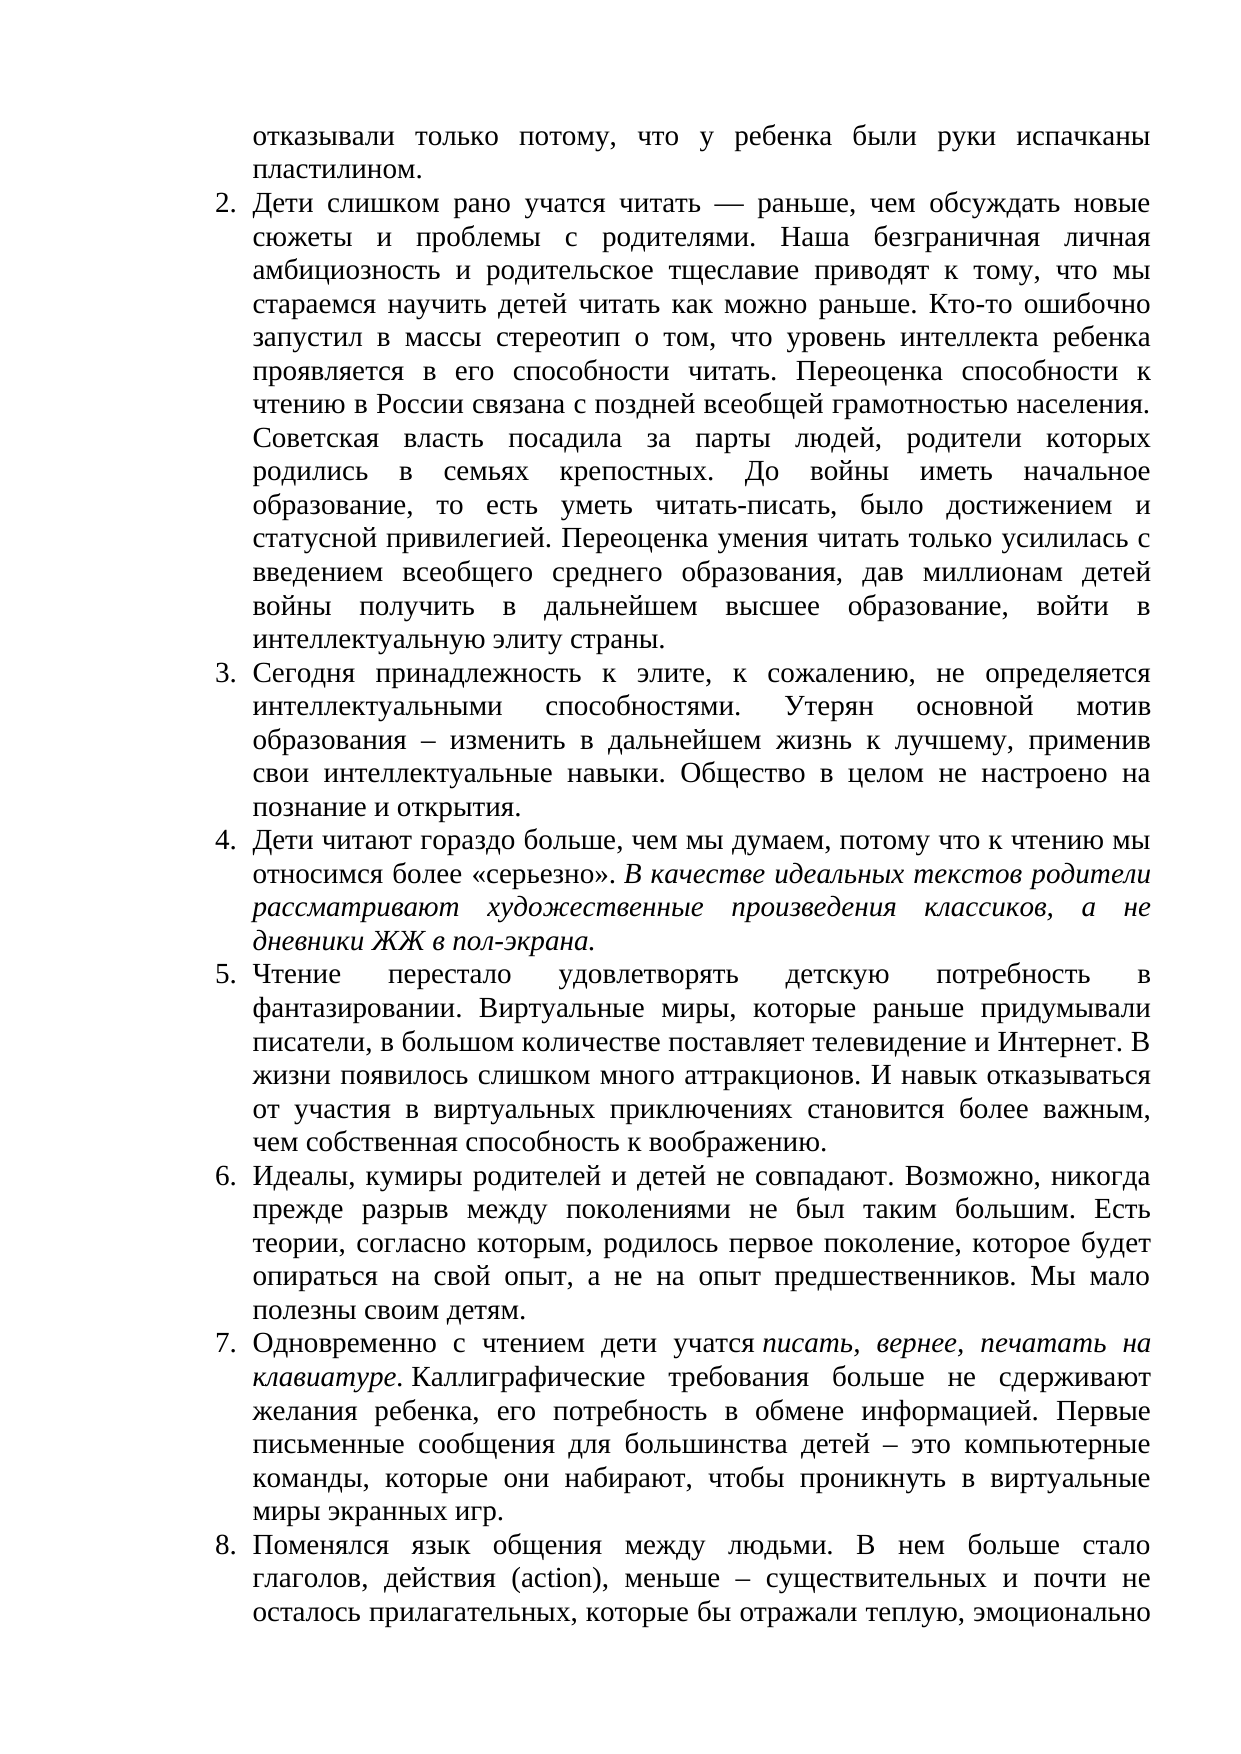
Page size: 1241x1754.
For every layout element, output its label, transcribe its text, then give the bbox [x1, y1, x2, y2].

list Дети читают гораздо больше, чем мы думаем, потому что к чтению мы относимся более «серьезно». В качестве идеальных текстов родители рассматривают художественные произведения классиков, а не дневники ЖЖ в пол-экрана. [215, 822, 1152, 957]
list Чтение перестало удовлетворять детскую потребность в фантазировании. Виртуальные миры, которые раньше придумывали писатели, в большом количестве поставляет телевидение и Интернет. В жизни появилось слишком много аттракционов. И навык отказываться от участия в виртуальных приключениях становится более важным, чем собственная способность к воображению. [215, 957, 1152, 1158]
list Идеалы, кумиры родителей и детей не совпадают. Возможно, никогда прежде разрыв между поколениями не был таким большим. Есть теории, согласно которым, родилось первое поколение, которое будет опираться на свой опыт, а не на опыт предшественников. Мы мало полезны своим детям. [215, 1158, 1152, 1326]
list Дети слишком рано учатся читать — раньше, чем обсуждать новые сюжеты и проблемы с родителями. Наша безграничная личная амбициозность и родительское тщеславие приводят к тому, что мы стараемся научить детей читать как можно раньше. Кто-то ошибочно запустил в массы стереотип о том, что уровень интеллекта ребенка проявляется в его способности читать. Переоценка способности к чтению в России связана с поздней всеобщей грамотностью населения. Советская власть посадила за парты людей, родители которых родились в семьях крепостных. До войны иметь начальное образование, то есть уметь читать-писать, было достижением и статусной привилегией. Переоценка умения читать только усилилась с введением всеобщего среднего образования, дав миллионам детей войны получить в дальнейшем высшее образование, войти в интеллектуальную элиту страны. [215, 185, 1152, 655]
list Одновременно с чтением дети учатся писать, вернее, печатать на клавиатуре. Каллиграфические требования больше не сдерживают желания ребенка, его потребность в обмене информацией. Первые письменные сообщения для большинства детей – это компьютерные команды, которые они набирают, чтобы проникнуть в виртуальные миры экранных игр. [215, 1326, 1152, 1527]
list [215, 118, 1152, 185]
list Сегодня принадлежность к элите, к сожалению, не определяется интеллектуальными способностями. Утерян основной мотив образования – изменить в дальнейшем жизнь к лучшему, применив свои интеллектуальные навыки. Общество в целом не настроено на познание и открытия. [215, 655, 1152, 822]
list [215, 1527, 1152, 1627]
